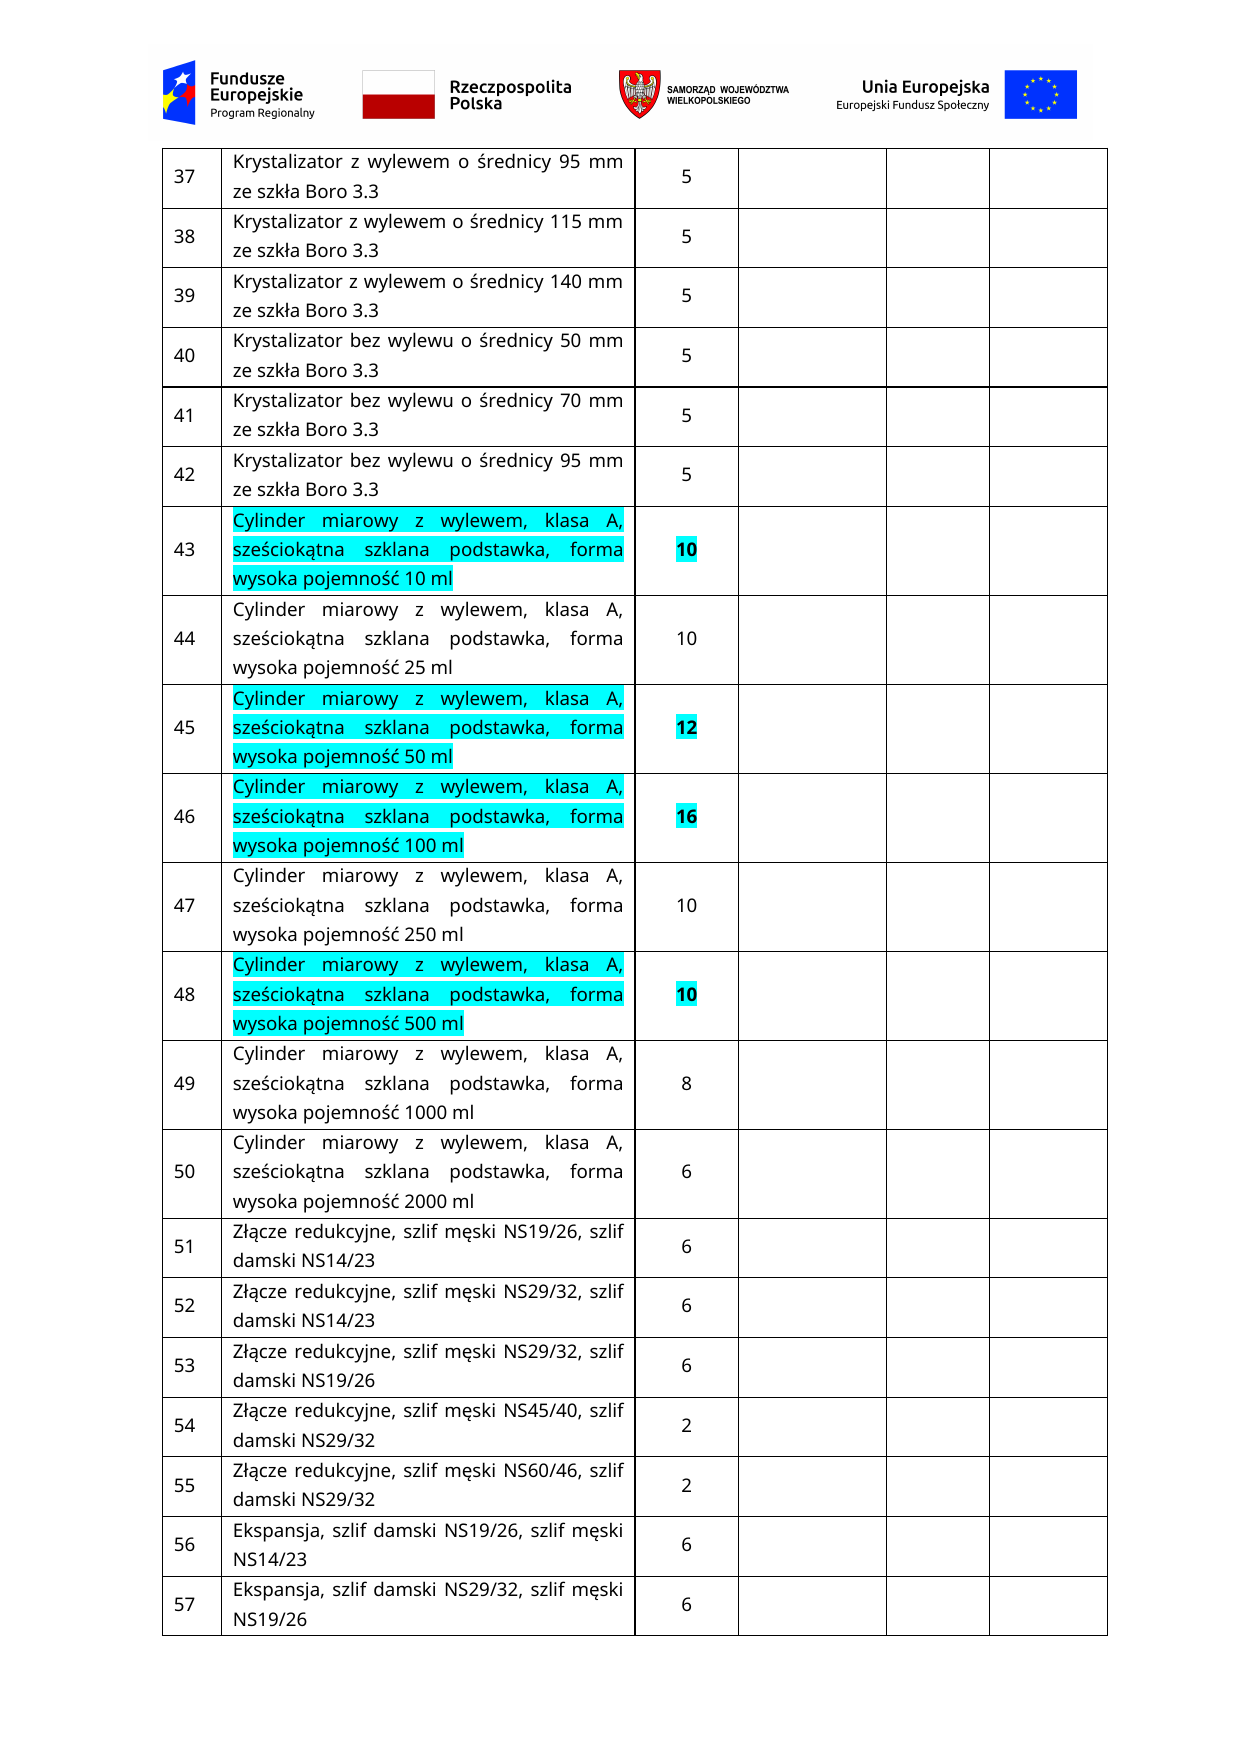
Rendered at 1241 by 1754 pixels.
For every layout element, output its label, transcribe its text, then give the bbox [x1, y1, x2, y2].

table_cell 10 [636, 863, 738, 951]
table_cell [887, 1130, 989, 1217]
table_cell [739, 685, 886, 773]
table_cell 44 [163, 596, 221, 684]
table_cell [739, 388, 886, 446]
table_cell [739, 863, 886, 951]
table_cell 50 [163, 1130, 221, 1217]
table_cell [990, 268, 1107, 327]
table_cell [887, 268, 989, 327]
table_cell [990, 774, 1107, 862]
table_cell [739, 1517, 886, 1576]
table_cell [739, 447, 886, 506]
table_cell 37 [163, 149, 221, 207]
table_cell Złącze redukcyjne, szlif męski NS29/32, szlif damski NS19/26 [222, 1338, 634, 1397]
table_cell Złącze redukcyjne, szlif męski NS45/40, szlif damski NS29/32 [222, 1398, 634, 1456]
table_cell Cylinder miarowy z wylewem, klasa A, sześciokątna szklana podstawka, forma wysoka pojemność 2000 ml [222, 1130, 634, 1217]
table_cell [887, 685, 989, 773]
table_cell 2 [636, 1457, 738, 1516]
table_cell [887, 507, 989, 595]
table_cell [887, 1278, 989, 1337]
table_cell 12 [636, 685, 738, 773]
table_cell [990, 1219, 1107, 1277]
table_cell 5 [636, 328, 738, 386]
table_cell [990, 328, 1107, 386]
table_cell 57 [163, 1577, 221, 1635]
table_cell 5 [636, 209, 738, 267]
picture [147, 44, 1093, 141]
table_cell [739, 952, 886, 1039]
table_cell Złącze redukcyjne, szlif męski NS29/32, szlif damski NS14/23 [222, 1278, 634, 1337]
table_cell Cylinder miarowy z wylewem, klasa A, sześciokątna szklana podstawka, forma wysoka pojemność 10 ml [222, 507, 634, 595]
table_cell 6 [636, 1130, 738, 1217]
table_cell [990, 863, 1107, 951]
table_cell 47 [163, 863, 221, 951]
table_cell [887, 596, 989, 684]
table_cell [887, 328, 989, 386]
table_cell [990, 447, 1107, 506]
table_cell 43 [163, 507, 221, 595]
table_cell [739, 507, 886, 595]
table_cell [739, 209, 886, 267]
table_cell 6 [636, 1219, 738, 1277]
table_cell [990, 952, 1107, 1039]
table_cell [739, 149, 886, 207]
table_cell 10 [636, 952, 738, 1039]
table_cell [739, 1130, 886, 1217]
table_cell 48 [163, 952, 221, 1039]
table_cell Krystalizator bez wylewu o średnicy 95 mm ze szkła Boro 3.3 [222, 447, 634, 506]
table_cell Złącze redukcyjne, szlif męski NS60/46, szlif damski NS29/32 [222, 1457, 634, 1516]
table_cell [887, 774, 989, 862]
table_cell [739, 1577, 886, 1635]
table_cell Cylinder miarowy z wylewem, klasa A, sześciokątna szklana podstawka, forma wysoka pojemność 50 ml [222, 685, 634, 773]
table_cell [739, 268, 886, 327]
table_cell [739, 1041, 886, 1128]
table_cell [887, 209, 989, 267]
table_cell [887, 1457, 989, 1516]
table_cell [887, 1338, 989, 1397]
table_cell [739, 1278, 886, 1337]
table_cell [990, 209, 1107, 267]
table_cell [887, 1577, 989, 1635]
table_cell 6 [636, 1338, 738, 1397]
table_cell Ekspansja, szlif damski NS29/32, szlif męski NS19/26 [222, 1577, 634, 1635]
table_cell [887, 952, 989, 1039]
table_cell Cylinder miarowy z wylewem, klasa A, sześciokątna szklana podstawka, forma wysoka pojemność 1000 ml [222, 1041, 634, 1128]
table_cell 6 [636, 1577, 738, 1635]
table_cell 2 [636, 1398, 738, 1456]
table_cell [887, 447, 989, 506]
table_cell 56 [163, 1517, 221, 1576]
table_cell [887, 1041, 989, 1128]
table_cell 45 [163, 685, 221, 773]
table_cell [887, 1517, 989, 1576]
table_cell 6 [636, 1517, 738, 1576]
table_cell Cylinder miarowy z wylewem, klasa A, sześciokątna szklana podstawka, forma wysoka pojemność 250 ml [222, 863, 634, 951]
table_cell [990, 1041, 1107, 1128]
table_cell [887, 388, 989, 446]
table_cell 16 [636, 774, 738, 862]
table_cell [887, 149, 989, 207]
table_cell 51 [163, 1219, 221, 1277]
table_cell 38 [163, 209, 221, 267]
table_cell Krystalizator z wylewem o średnicy 140 mm ze szkła Boro 3.3 [222, 268, 634, 327]
table_cell [739, 774, 886, 862]
table_cell [887, 1398, 989, 1456]
table_cell [739, 328, 886, 386]
table_cell Ekspansja, szlif damski NS19/26, szlif męski NS14/23 [222, 1517, 634, 1576]
table_cell 5 [636, 388, 738, 446]
table_cell 53 [163, 1338, 221, 1397]
table_cell 5 [636, 149, 738, 207]
table_cell [990, 685, 1107, 773]
table_cell 52 [163, 1278, 221, 1337]
table_cell Cylinder miarowy z wylewem, klasa A, sześciokątna szklana podstawka, forma wysoka pojemność 500 ml [222, 952, 634, 1039]
table_cell Krystalizator z wylewem o średnicy 115 mm ze szkła Boro 3.3 [222, 209, 634, 267]
table_cell [739, 1457, 886, 1516]
table_cell 42 [163, 447, 221, 506]
table_cell [739, 596, 886, 684]
table_cell Złącze redukcyjne, szlif męski NS19/26, szlif damski NS14/23 [222, 1219, 634, 1277]
table_cell 49 [163, 1041, 221, 1128]
table_cell Krystalizator bez wylewu o średnicy 70 mm ze szkła Boro 3.3 [222, 388, 634, 446]
table_cell [739, 1398, 886, 1456]
table_cell Cylinder miarowy z wylewem, klasa A, sześciokątna szklana podstawka, forma wysoka pojemność 25 ml [222, 596, 634, 684]
table_cell [990, 1398, 1107, 1456]
table_cell [990, 507, 1107, 595]
table_cell 8 [636, 1041, 738, 1128]
table_cell [990, 1338, 1107, 1397]
table_cell [990, 1457, 1107, 1516]
table_cell 40 [163, 328, 221, 386]
table_cell 41 [163, 388, 221, 446]
table_cell Krystalizator bez wylewu o średnicy 50 mm ze szkła Boro 3.3 [222, 328, 634, 386]
table_cell 5 [636, 268, 738, 327]
table_cell [990, 1130, 1107, 1217]
table_cell 55 [163, 1457, 221, 1516]
table_cell [739, 1338, 886, 1397]
table_cell [887, 863, 989, 951]
table_cell 39 [163, 268, 221, 327]
table_cell 10 [636, 507, 738, 595]
table_cell [739, 1219, 886, 1277]
table_cell 5 [636, 447, 738, 506]
table_cell 6 [636, 1278, 738, 1337]
table_cell 46 [163, 774, 221, 862]
table_cell [990, 1517, 1107, 1576]
table_cell [990, 149, 1107, 207]
table_cell [990, 596, 1107, 684]
table_cell 54 [163, 1398, 221, 1456]
table_cell [990, 388, 1107, 446]
table_cell Cylinder miarowy z wylewem, klasa A, sześciokątna szklana podstawka, forma wysoka pojemność 100 ml [222, 774, 634, 862]
table_cell [990, 1577, 1107, 1635]
table_cell 10 [636, 596, 738, 684]
table_cell Krystalizator z wylewem o średnicy 95 mm ze szkła Boro 3.3 [222, 149, 634, 207]
table_cell [887, 1219, 989, 1277]
table_cell [990, 1278, 1107, 1337]
